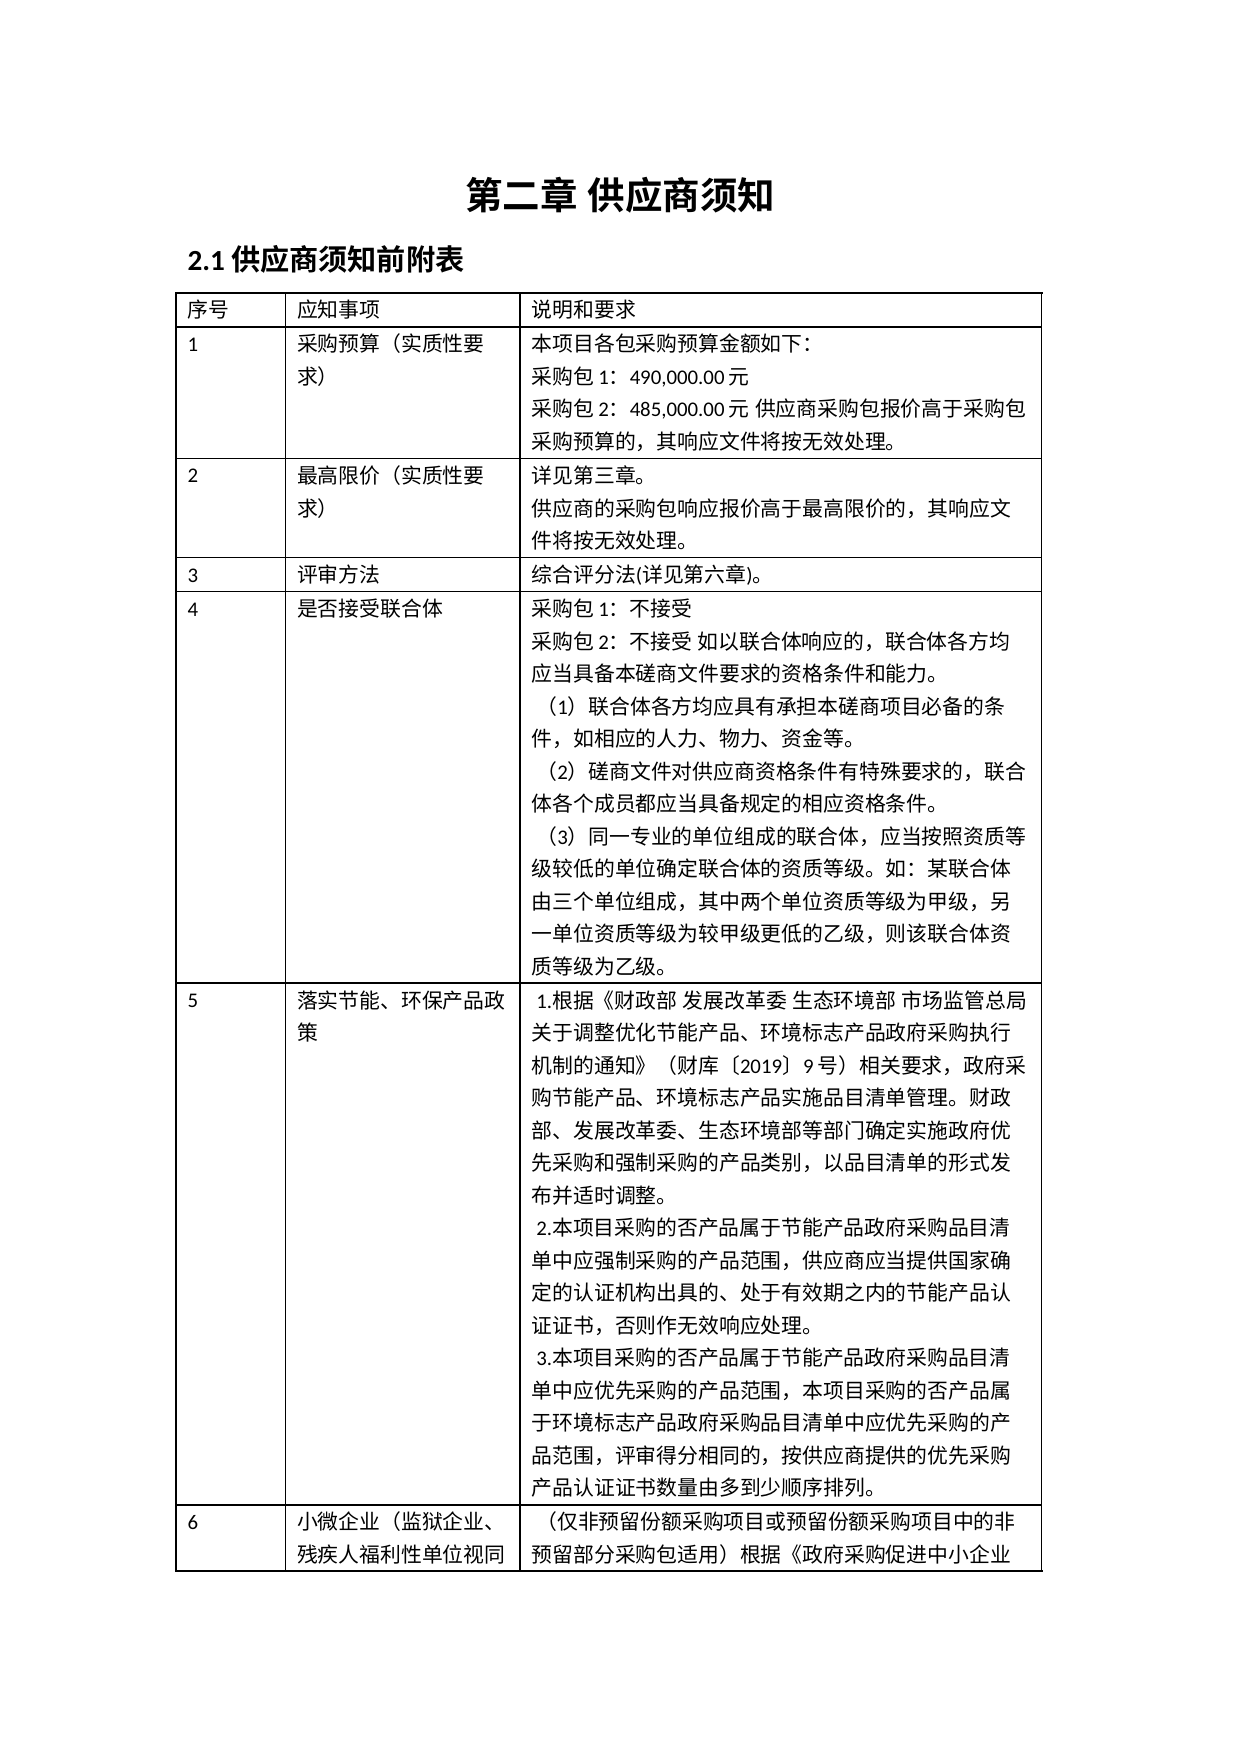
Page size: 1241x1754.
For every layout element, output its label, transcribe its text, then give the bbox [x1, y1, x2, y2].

table_header 序号 [177, 294, 285, 326]
table_cell 是否接受联合体 [286, 592, 519, 982]
table_cell 落实节能、环保产品政策 [286, 984, 519, 1504]
table_cell 1 [177, 328, 285, 458]
table_cell 6 [177, 1506, 285, 1570]
table_cell 3 [177, 558, 285, 591]
table_cell 采购预算（实质性要求） [286, 328, 519, 458]
table_cell 5 [177, 984, 285, 1504]
table_cell 1.根据《财政部 发展改革委 生态环境部 市场监管总局关于调整优化节能产品、环境标志产品政府采购执行机制的通知》（财库〔2019〕9号）相关要求，政府采购节能产品、环境标志产品实施品目清单管理。财政部、发展改革委、生态环境部等部门确定实施政府优先采购和强制采购的产品类别，以品目清单的形式发布并适时调整。 2.本项目采购的否产品属于节能产品政府采购品目清单中应强制采购的产品范围，供应商应当提供国家确定的认证机构出具的、处于有效期之内的节能产品认证证书，否则作无效响应处理。 3.本项目采购的否产品属于节能产品政府采购品目清单中应优先采购的产品范围，本项目采购的否产品属于环境标志产品政府采购品目清单中应优先采购的产品范围，评审得分相同的，按供应商提供的优先采购产品认证证书数量由多到少顺序排列。 [521, 984, 1041, 1504]
table_header 应知事项 [286, 294, 519, 326]
table_header 说明和要求 [521, 294, 1041, 326]
text 2.1供应商须知前附表 [187, 227, 1053, 292]
table_cell 2 [177, 459, 285, 557]
table_cell 详见第三章。 供应商的采购包响应报价高于最高限价的，其响应文件将按无效处理。 [521, 459, 1041, 557]
table_cell 采购包1：不接受 采购包2：不接受 如以联合体响应的，联合体各方均应当具备本磋商文件要求的资格条件和能力。 （1）联合体各方均应具有承担本磋商项目必备的条件，如相应的人力、物力、资金等。 （2）磋商文件对供应商资格条件有特殊要求的，联合体各个成员都应当具备规定的相应资格条件。 （3）同一专业的单位组成的联合体，应当按照资质等级较低的单位确定联合体的资质等级。如：某联合体由三个单位组成，其中两个单位资质等级为甲级，另一单位资质等级为较甲级更低的乙级，则该联合体资质等级为乙级。 [521, 592, 1041, 982]
table_cell 评审方法 [286, 558, 519, 591]
table_cell 综合评分法(详见第六章)。 [521, 558, 1041, 591]
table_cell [521, 1506, 1041, 1570]
table_cell 最高限价（实质性要求） [286, 459, 519, 557]
text 第二章 供应商须知 [187, 162, 1053, 227]
table_cell 4 [177, 592, 285, 982]
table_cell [286, 1506, 519, 1570]
table_cell 本项目各包采购预算金额如下： 采购包1：490,000.00元 采购包2：485,000.00元 供应商采购包报价高于采购包采购预算的，其响应文件将按无效处理。 [521, 328, 1041, 458]
